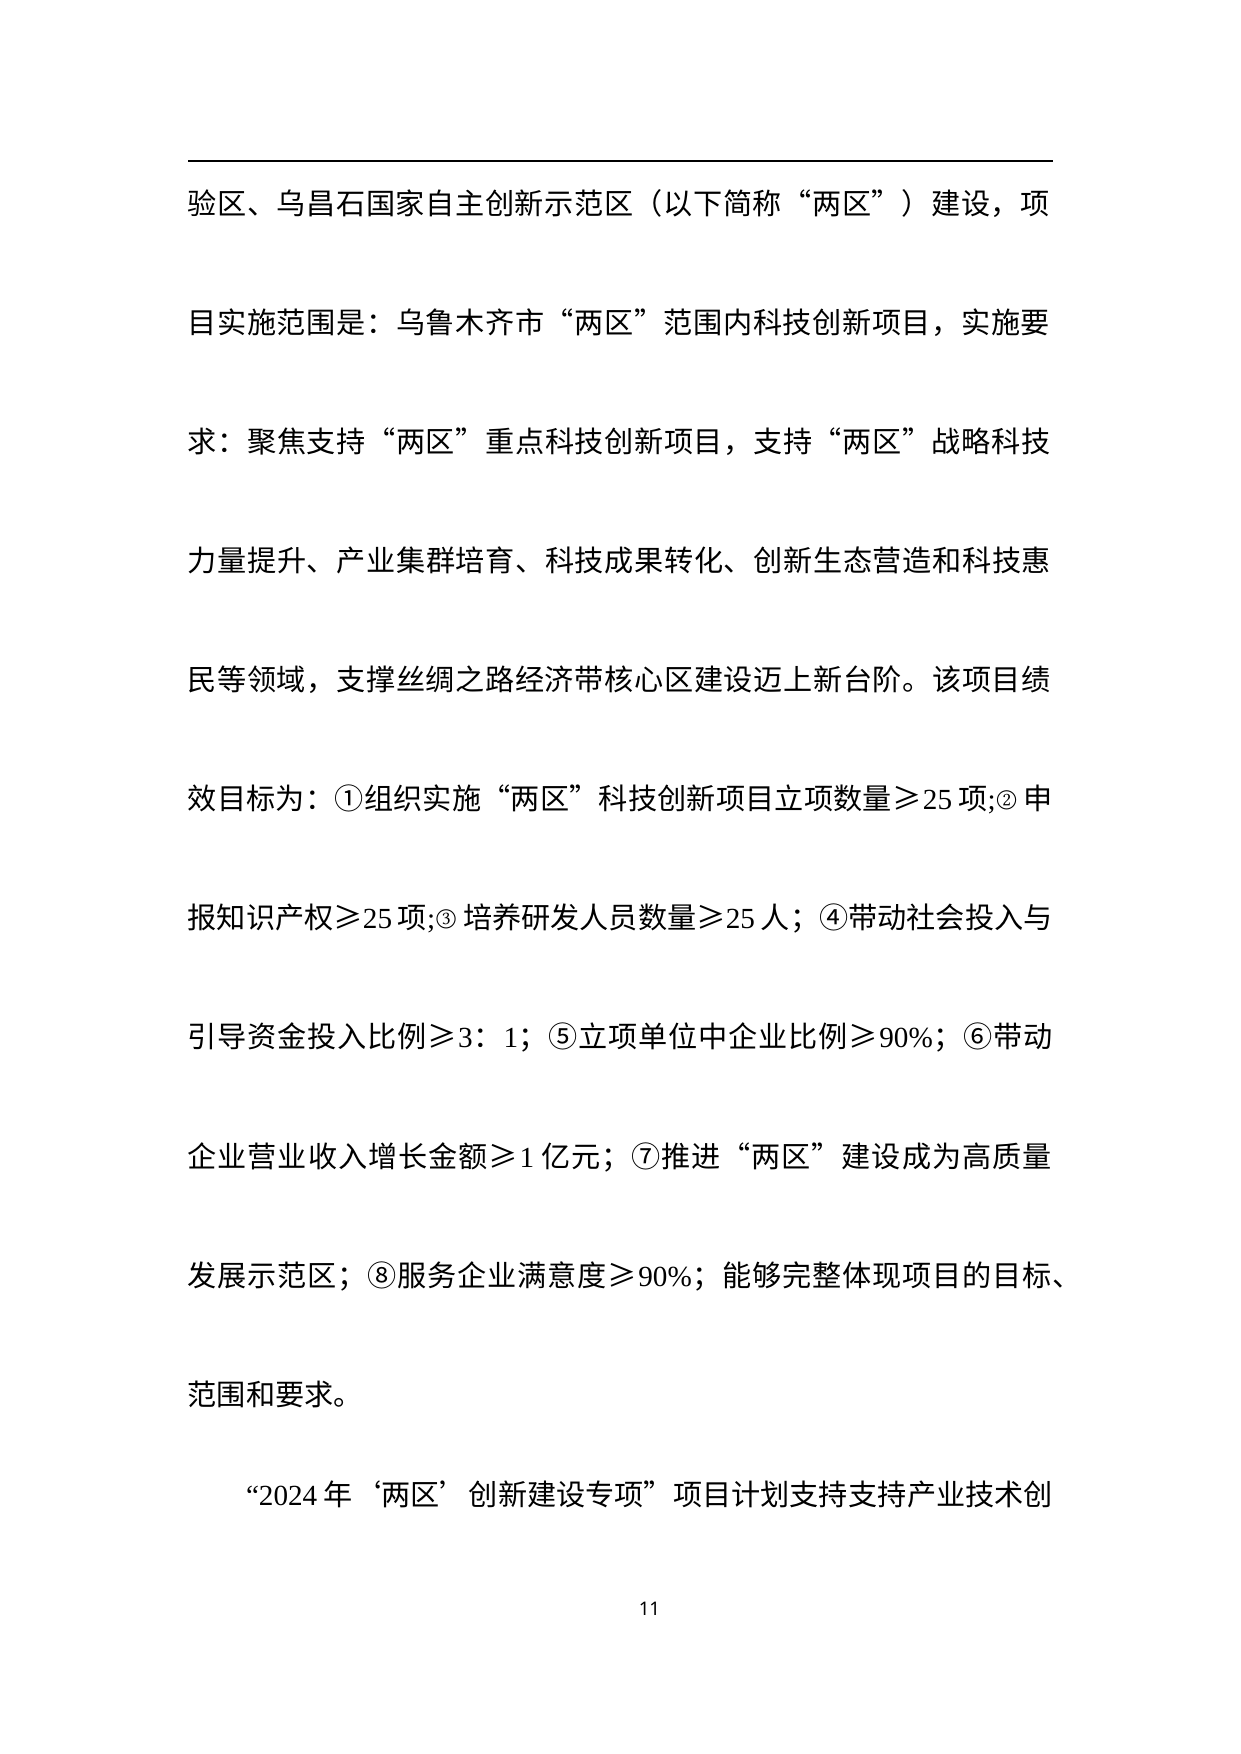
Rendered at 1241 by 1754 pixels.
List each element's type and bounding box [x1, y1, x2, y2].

text [187, 162, 1053, 1432]
text [187, 1453, 1053, 1533]
